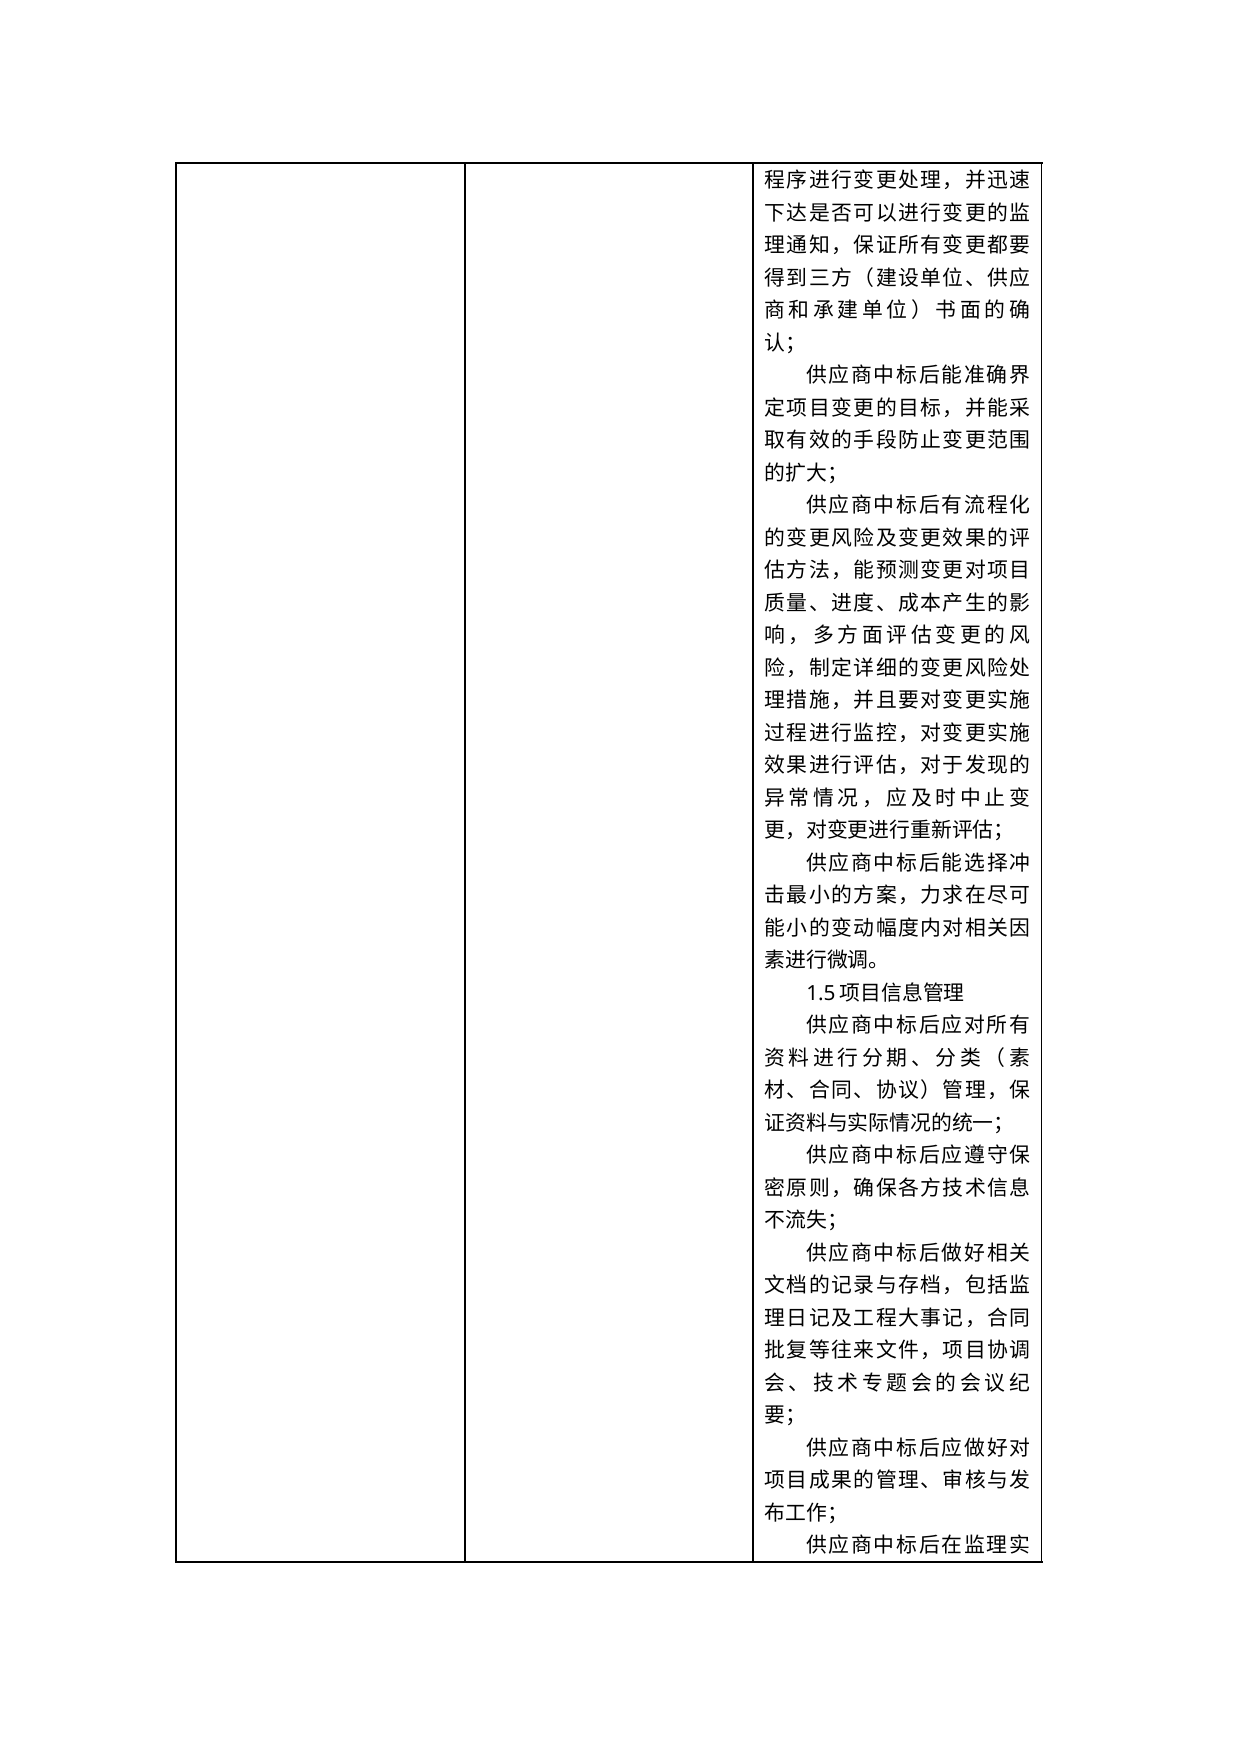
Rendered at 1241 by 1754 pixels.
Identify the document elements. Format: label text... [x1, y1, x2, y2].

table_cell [754, 164, 1041, 1561]
table_cell [177, 164, 464, 1561]
table_cell 2 [466, 164, 752, 1561]
